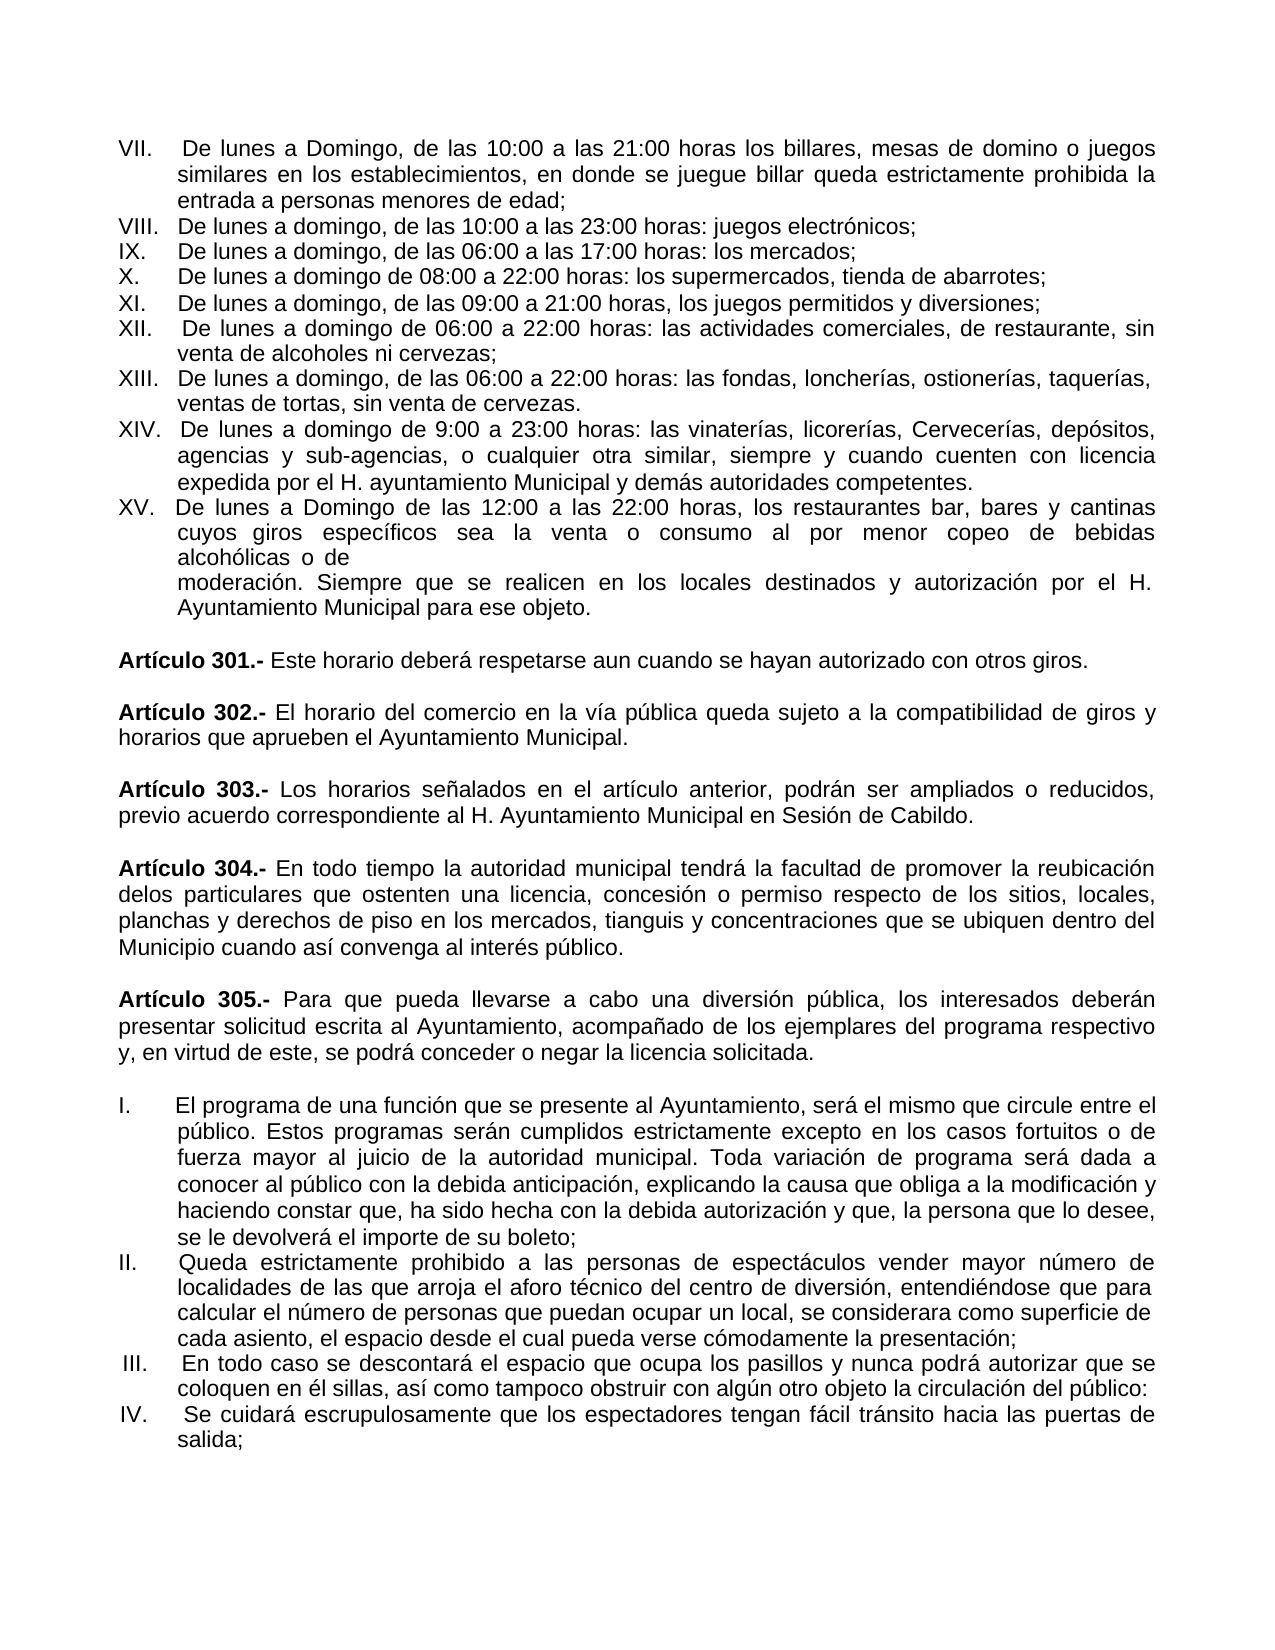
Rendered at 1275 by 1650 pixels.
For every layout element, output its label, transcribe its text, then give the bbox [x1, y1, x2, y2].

text Artículo 302.- El horario del comercio en la vía pública queda sujeto a la compatibilidad de giros y horarios que aprueben el Ayuntamiento Municipal. [118, 700, 1156, 750]
text Artículo 304.- En todo tiempo la autoridad municipal tendrá la facultad de promover la reubicación delos particulares que ostenten una licencia, concesión o permiso respecto de los sitios, locales, planchas y derechos de piso en los mercados, tianguis y concentraciones que se ubiquen dentro del Municipio cuando así convenga al interés público. [118, 855, 1156, 960]
text XI. De lunes a domingo, de las 09:00 a 21:00 horas, los juegos permitidos y diversiones; [118, 289, 1043, 316]
text XIII. De lunes a domingo, de las 06:00 a 22:00 horas: las fondas, loncherías, ostionerías, taquerías, [118, 366, 1155, 391]
text calcular el número de personas que puedan ocupar un local, se considerara como superficie de [177, 1300, 1171, 1325]
text VIII. De lunes a domingo, de las 10:00 a las 23:00 horas: juegos electrónicos; IX. De lunes a domingo, de las 06:00 a las 17:00 horas: los mercados; [118, 214, 920, 264]
text IV. Se cuidará escrupulosamente que los espectadores tengan fácil tránsito hacia las puertas de salida; [119, 1402, 1155, 1452]
text XIV. De lunes a domingo de 9:00 a 23:00 horas: las vinaterías, licorerías, Cervecerías, depósitos, agencias y sub-agencias, o cualquier otra similar, siempre y cuando cuenten con licencia expedida por el H. ayuntamiento Municipal y demás autoridades competentes. [118, 416, 1155, 495]
text ventas de tortas, sin venta de cervezas. [177, 391, 1171, 416]
text XV. De lunes a Domingo de las 12:00 a las 22:00 horas, los restaurantes bar, bares y cantinas cuyos giros específicos sea la venta o consumo al por menor copeo de bebidas alcohólicas o de [118, 496, 1156, 571]
text VII. De lunes a Domingo, de las 10:00 a las 21:00 horas los billares, mesas de domino o juegos similares en los establecimientos, en donde se juegue billar queda estrictamente prohibida la entrada a personas menores de edad; [118, 135, 1156, 214]
text moderación. Siempre que se realicen en los locales destinados y autorización por el H. Ayuntamiento Municipal para ese objeto. [177, 571, 1156, 621]
text XII. De lunes a domingo de 06:00 a 22:00 horas: las actividades comerciales, de restaurante, sin venta de alcoholes ni cervezas; [118, 316, 1155, 366]
text II. Queda estrictamente prohibido a las personas de espectáculos vender mayor número de localidades de las que arroja el aforo técnico del centro de diversión, entendiéndose que para [118, 1250, 1156, 1300]
text X. De lunes a domingo de 08:00 a 22:00 horas: los supermercados, tienda de abarrotes; [118, 264, 1049, 289]
text Artículo 305.- Para que pueda llevarse a cabo una diversión pública, los interesados deberán presentar solicitud escrita al Ayuntamiento, acompañado de los ejemplares del programa respectivo y, en virtud de este, se podrá conceder o negar la licencia solicitada. [118, 986, 1156, 1065]
text Artículo 301.- Este horario deberá respetarse aun cuando se hayan autorizado con otros giros. [118, 647, 1091, 673]
text Artículo 303.- Los horarios señalados en el artículo anterior, podrán ser ampliados o reducidos, previo acuerdo correspondiente al H. Ayuntamiento Municipal en Sesión de Cabildo. [118, 776, 1156, 829]
text cada asiento, el espacio desde el cual pueda verse cómodamente la presentación; [177, 1325, 1171, 1351]
text I. El programa de una función que se presente al Ayuntamiento, será el mismo que circule entre el público. Estos programas serán cumplidos estrictamente excepto en los casos fortuitos o de fuerza mayor al juicio de la autoridad municipal. Toda variación de programa será dada a conocer al público con la debida anticipación, explicando la causa que obliga a la modificación y haciendo constar que, ha sido hecha con la debida autorización y que, la persona que lo desee, se le devolverá el importe de su boleto; [118, 1092, 1156, 1250]
text III. En todo caso se descontará el espacio que ocupa los pasillos y nunca podrá autorizar que se coloquen en él sillas, así como tampoco obstruir con algún otro objeto la circulación del público: [122, 1352, 1156, 1402]
